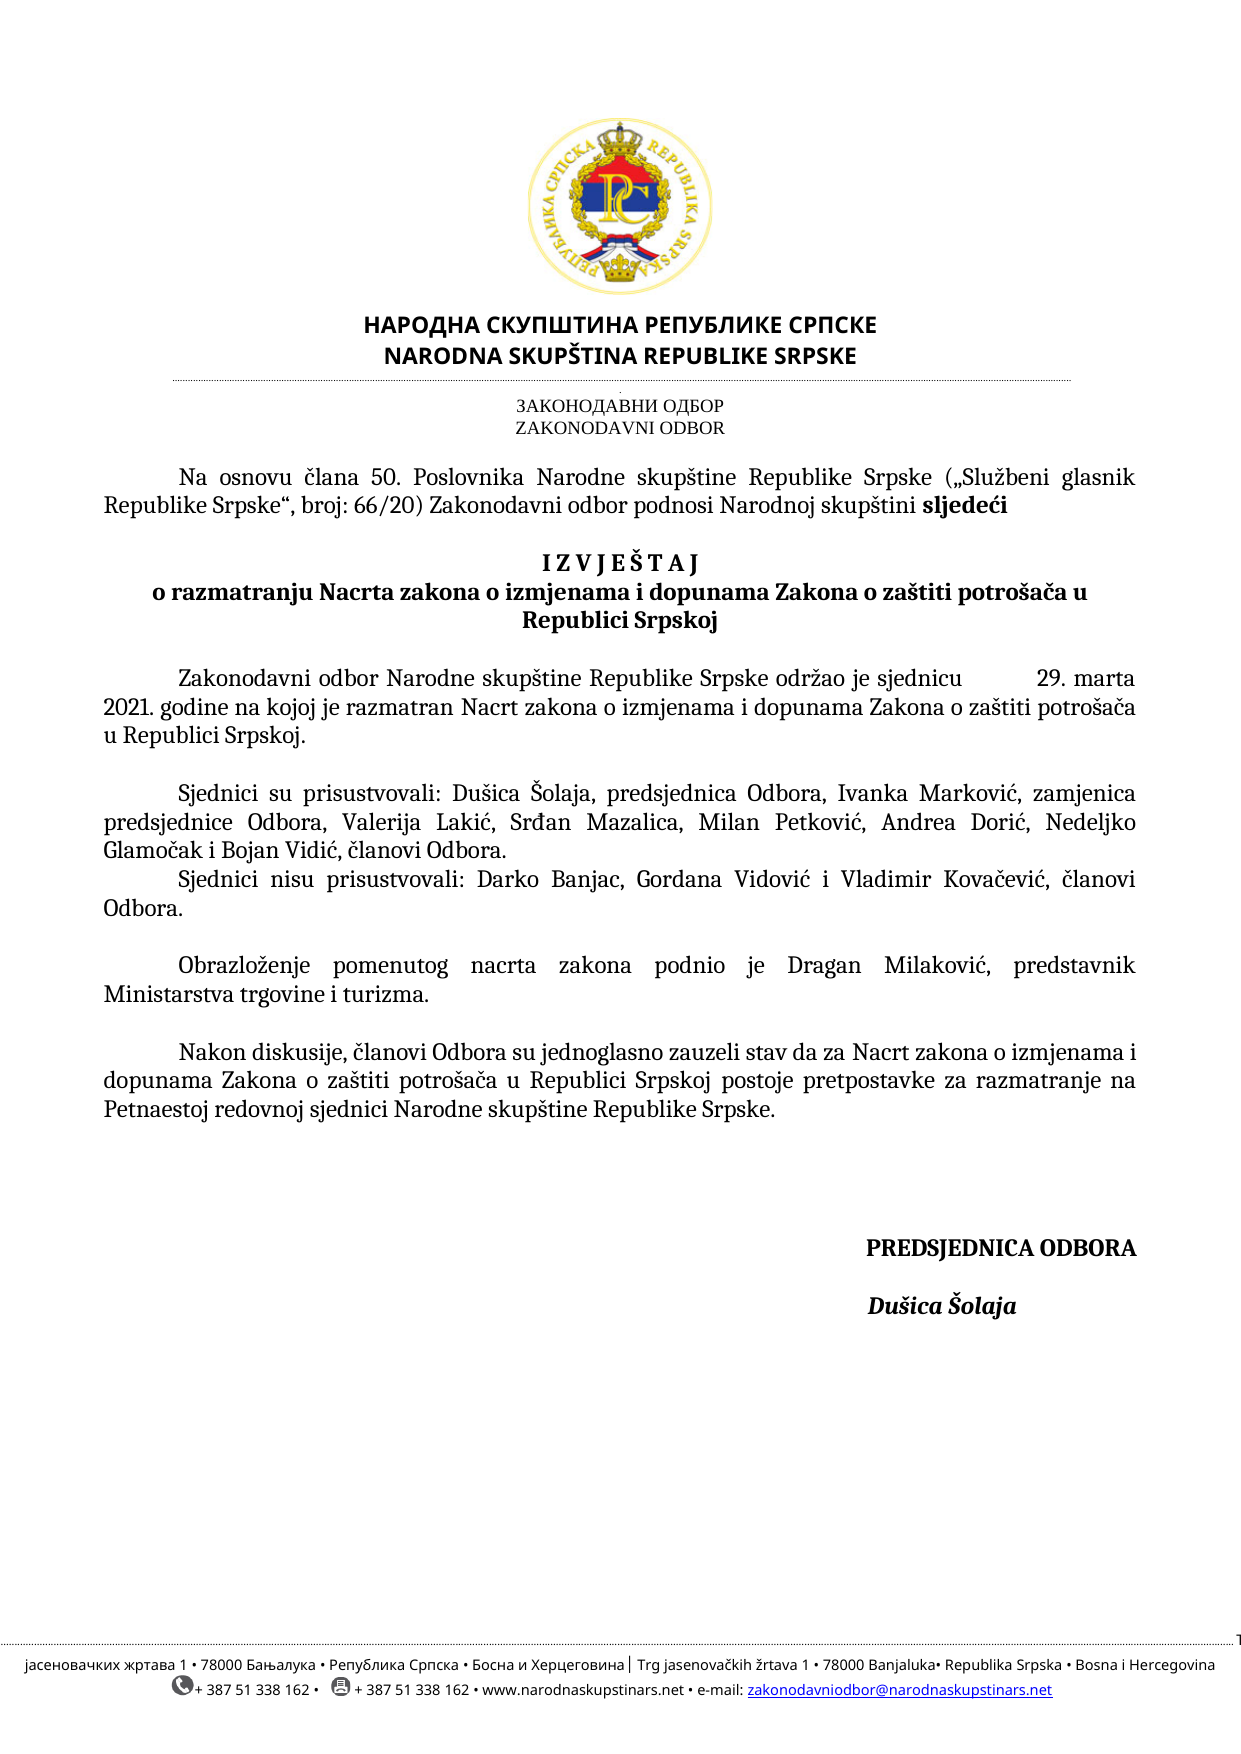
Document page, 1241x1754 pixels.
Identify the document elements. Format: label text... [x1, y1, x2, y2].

text Sjednici su prisustvovali: Dušica Šolaja, predsjednica Odbora, Ivanka Marković, zamjenica predsjednice Odbora, Valerija Lakić, Srđan Mazalica, Milan Petković, Andrea Dorić, Nedeljko Glamočak i Bojan Vidić, članovi Odbora. [103, 779, 1137, 865]
text Sjednici nisu prisustvovali: Darko Banjac, Gordana Vidović i Vladimir Kovačević, članovi Odbora. [103, 865, 1137, 922]
text Obrazloženje pomenutog nacrta zakona podnio je Dragan Milaković, predstavnik Ministarstva trgovine i turizma. [103, 951, 1137, 1009]
text Zakonodavni odbor Narodne skupštine Republike Srpske održao je sjednicu 29. marta 2021. godine na kojoj je razmatran Nacrt zakona o izmjenama i dopunama Zakona o zaštiti potrošača u Republici Srpskoj. [103, 664, 1137, 750]
text PREDSJEDNICA ODBORA [103, 1234, 1137, 1263]
text Dušica Šolaja [103, 1292, 1137, 1320]
text I Z V J E Š T A J [103, 549, 1137, 577]
text Na osnovu člana 50. Poslovnika Narodne skupštine Republike Srpske („Službeni glasnik Republike Srpske“, broj: 66/20) Zakonodavni odbor podnosi Narodnoj skupštini sljedeći [103, 462, 1137, 520]
text Nakon diskusije, članovi Odbora su jednoglasno zauzeli stav da za Nacrt zakona o izmjenama i dopunama Zakona o zaštiti potrošača u Republici Srpskoj postoje pretpostavke za razmatranje na Petnaestoj redovnoj sjednici Narodne skupštine Republike Srpske. [103, 1037, 1137, 1124]
text o razmatranju Nacrta zakona o izmjenama i dopunama Zakona o zaštiti potrošača u Republici Srpskoj [103, 577, 1137, 635]
